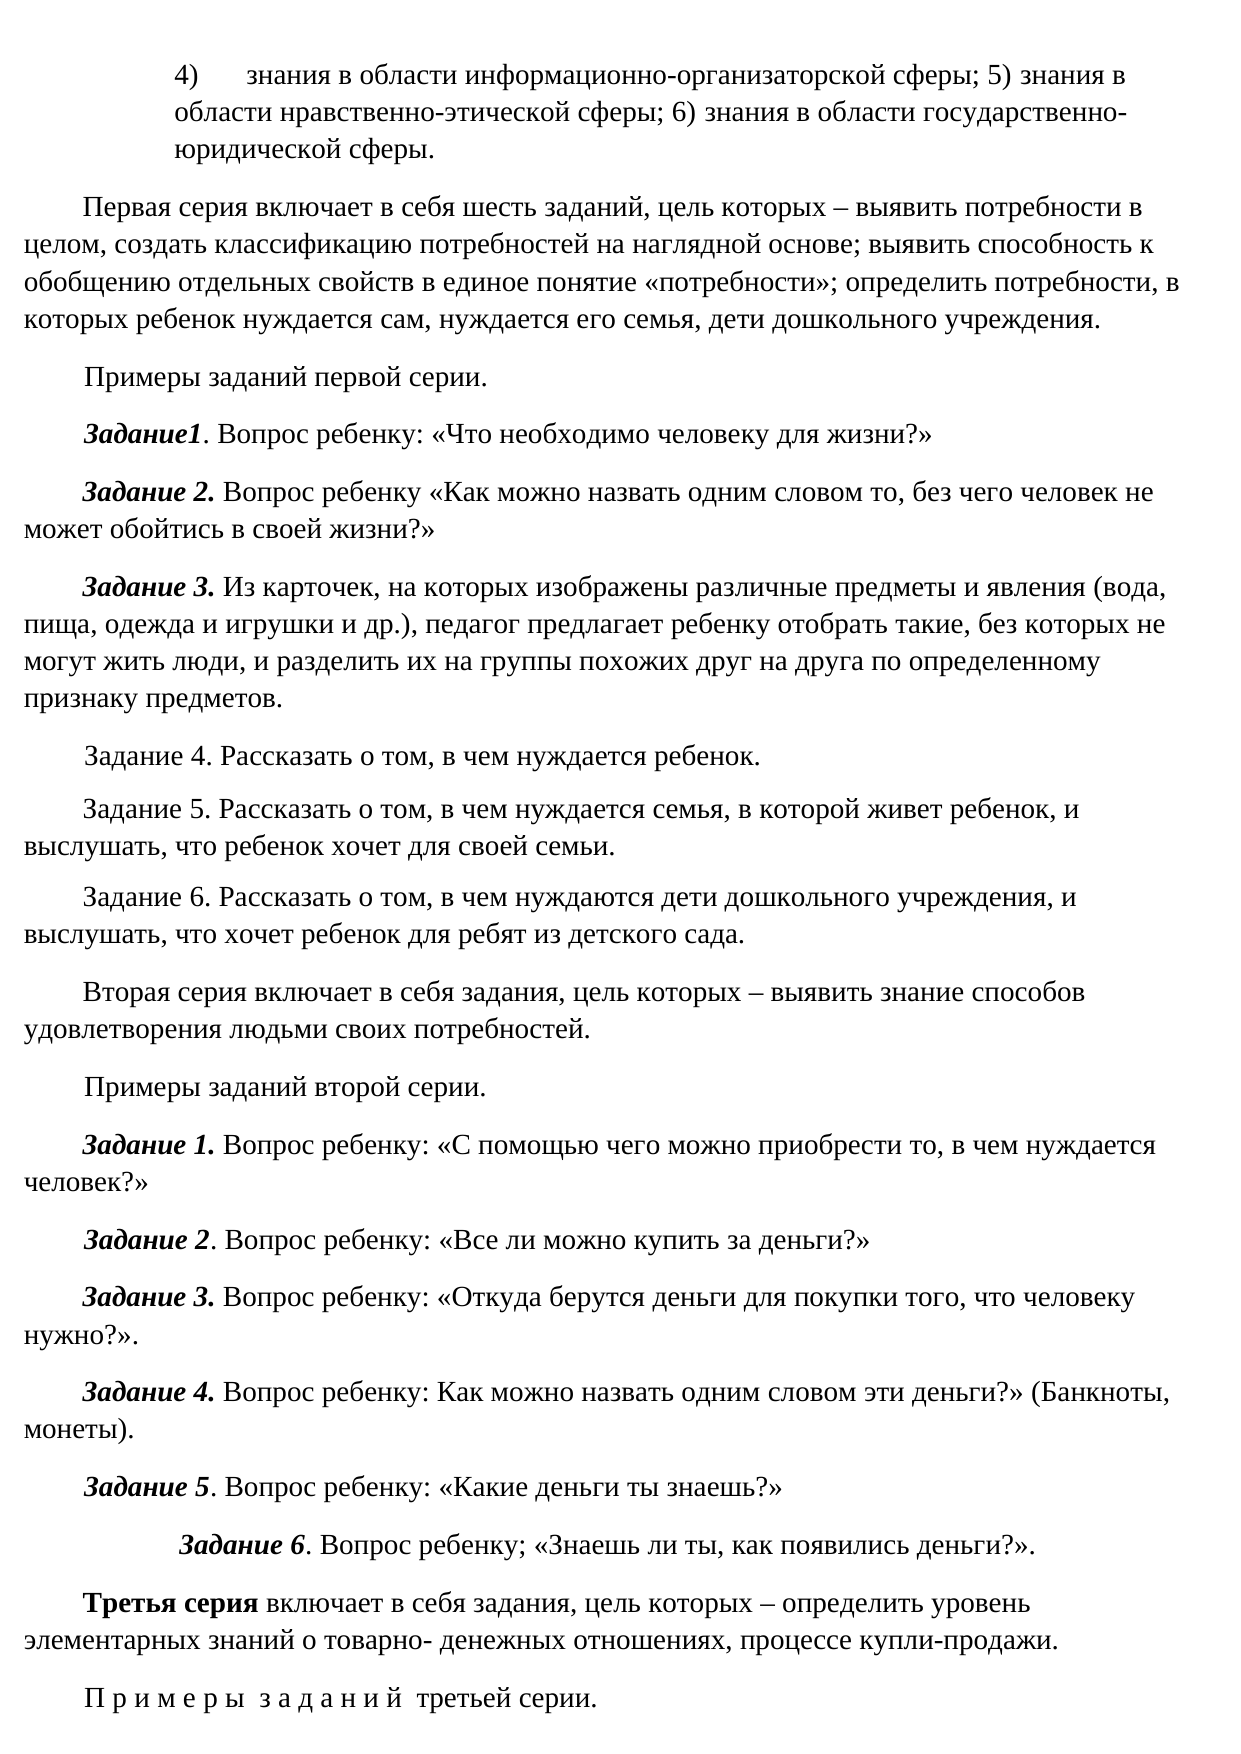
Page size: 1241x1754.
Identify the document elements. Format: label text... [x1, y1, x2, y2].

text Задание 6. Рассказать о том, в чем нуждаются дети дошкольного учреждения, и выслушать, что хочет ребенок для ребят из детского сада. [23, 879, 1189, 950]
text Примеры заданий второй серии. [84, 1069, 1189, 1103]
text Задание 2. Вопрос ребенку «Как можно назвать одним словом то, без чего человек не может обойтись в своей жизни?» [23, 474, 1189, 545]
text Примеры заданий первой серии. [84, 359, 1189, 392]
text Задание 4. Вопрос ребенку: Как можно назвать одним словом эти деньги?» (Банкноты, монеты). [23, 1374, 1189, 1445]
text Задание1. Вопрос ребенку: «Что необходимо человеку для жизни?» [84, 416, 1189, 450]
text Первая серия включает в себя шесть заданий, цель которых – выявить потребности в целом, создать классификацию потребностей на наглядной основе; выявить способность к обобщению отдельных свойств в единое понятие «потребности»; определить потребности, в которых ребенок нуждается сам, нуждается его семья, дети дошкольного учреждения. [23, 189, 1189, 334]
text Задание 3. Из карточек, на которых изображены различные предметы и явления (вода, пища, одежда и игрушки и др.), педагог предлагает ребенку отобрать такие, без которых не могут жить люди, и разделить их на группы похожих друг на друга по определенному признаку предметов. [23, 569, 1189, 714]
text Задание 3. Вопрос ребенку: «Откуда берутся деньги для покупки того, что человеку нужно?». [23, 1279, 1189, 1350]
text Задание 4. Рассказать о том, в чем нуждается ребенок. [84, 738, 1189, 772]
text Задание 2. Вопрос ребенку: «Все ли можно купить за деньги?» [84, 1222, 1189, 1255]
text Задание 5. Вопрос ребенку: «Какие деньги ты знаешь?» [84, 1469, 1189, 1503]
text Задание 5. Рассказать о том, в чем нуждается семья, в которой живет ребенок, и выслушать, что ребенок хочет для своей семьи. [23, 791, 1189, 861]
list знания в области информационно-организаторской сферы; 5) знания в области нравственно-этической сферы; 6) знания в области государственно-юридической сферы. [174, 57, 1168, 165]
text Задание 1. Вопрос ребенку: «С помощью чего можно приобрести то, в чем нуждается человек?» [23, 1127, 1189, 1198]
text Вторая серия включает в себя задания, цель которых – выявить знание способов удовлетворения людьми своих потребностей. [23, 974, 1189, 1045]
text Задание 6. Вопрос ребенку; «Знаешь ли ты, как появились деньги?». [27, 1527, 1189, 1561]
text Третья серия включает в себя задания, цель которых – определить уровень элементарных знаний о товарно- денежных отношениях, процессе купли-продажи. [23, 1585, 1189, 1656]
text П р и м е р ы з а д а н и й третьей серии. [84, 1680, 1189, 1714]
